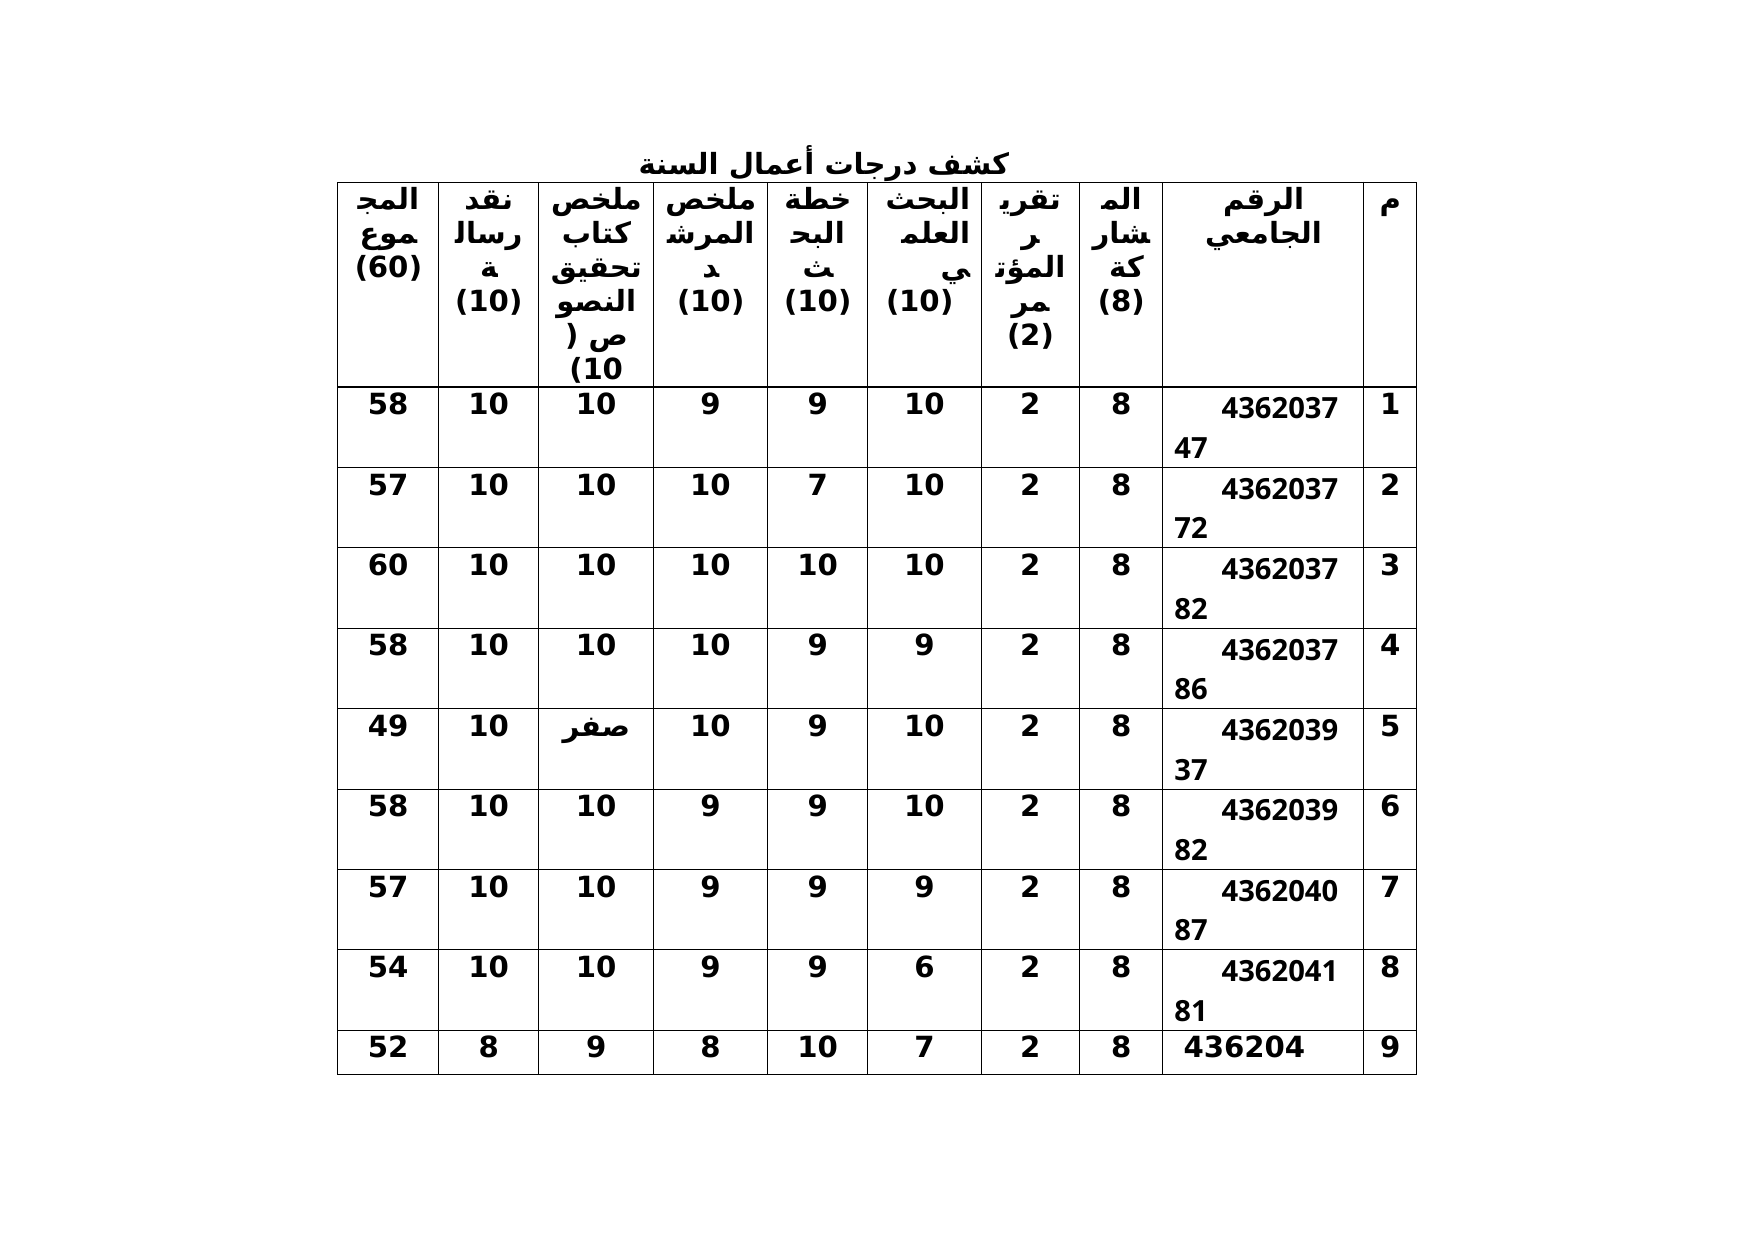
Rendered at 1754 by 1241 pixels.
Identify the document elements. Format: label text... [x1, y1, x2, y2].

table_cell 10 [868, 790, 981, 869]
table_cell 9 [768, 790, 867, 869]
table_header ملخص المرشد (10) [654, 183, 767, 386]
table_header الرقم الجامعي [1163, 183, 1363, 386]
table_cell 10 [439, 388, 538, 467]
table_cell 10 [654, 548, 767, 628]
table_cell 1 [1364, 388, 1416, 467]
table_cell 5 [1364, 709, 1416, 788]
table_cell 10 [439, 790, 538, 869]
table_cell 10 [539, 629, 653, 708]
table_header ملخص كتاب تحقيق النصوص (10) [539, 183, 653, 386]
table_cell 2 [982, 1031, 1079, 1073]
table_header البحث العلمي (10) [868, 183, 981, 386]
table_cell 10 [539, 950, 653, 1030]
table_cell 10 [768, 1031, 867, 1073]
table_cell 7 [768, 468, 867, 547]
table_cell 9 [1364, 1031, 1416, 1073]
table_cell 57 [338, 870, 438, 949]
table_cell 436203786 [1163, 629, 1363, 708]
table_cell 10 [654, 629, 767, 708]
table_cell 10 [868, 709, 981, 788]
table_cell 10 [868, 388, 981, 467]
table_cell 2 [1364, 468, 1416, 547]
table_cell 9 [768, 388, 867, 467]
table_cell 4 [1364, 629, 1416, 708]
table_cell صفر [539, 709, 653, 788]
table_cell 9 [654, 870, 767, 949]
table_cell 2 [982, 629, 1079, 708]
table_cell 57 [338, 468, 438, 547]
table_cell 58 [338, 629, 438, 708]
table_cell 8 [1080, 548, 1162, 628]
table_cell 10 [868, 548, 981, 628]
table_cell 8 [1080, 468, 1162, 547]
table_cell 2 [982, 790, 1079, 869]
table_cell 8 [1080, 950, 1162, 1030]
table_cell 10 [539, 548, 653, 628]
table_cell 9 [868, 870, 981, 949]
table_cell 52 [338, 1031, 438, 1073]
table_cell 10 [439, 950, 538, 1030]
table_cell 8 [1080, 870, 1162, 949]
table_cell 9 [654, 388, 767, 467]
table_cell 54 [338, 950, 438, 1030]
table_cell 436204181 [1163, 950, 1363, 1030]
table_cell 10 [439, 548, 538, 628]
table_cell 7 [868, 1031, 981, 1073]
table_cell 2 [982, 950, 1079, 1030]
table_cell 10 [539, 870, 653, 949]
table_cell 436203747 [1163, 388, 1363, 467]
table_cell 10 [539, 468, 653, 547]
table_cell 58 [338, 790, 438, 869]
table_cell 9 [654, 950, 767, 1030]
table_cell 8 [654, 1031, 767, 1073]
table_cell 8 [1364, 950, 1416, 1030]
table_header خطة البحث (10) [768, 183, 867, 386]
table_cell 8 [1080, 388, 1162, 467]
table_cell 8 [1080, 629, 1162, 708]
table_cell 8 [1080, 709, 1162, 788]
table_cell 436203782 [1163, 548, 1363, 628]
table_cell 10 [539, 790, 653, 869]
table_cell 436203982 [1163, 790, 1363, 869]
table_cell 10 [439, 870, 538, 949]
table_cell 9 [539, 1031, 653, 1073]
table_cell 10 [439, 468, 538, 547]
table_cell 8 [1080, 1031, 1162, 1073]
table_cell 10 [439, 709, 538, 788]
table_cell 436203937 [1163, 709, 1363, 788]
table_cell 436203772 [1163, 468, 1363, 547]
table_cell 49 [338, 709, 438, 788]
table_cell 8 [439, 1031, 538, 1073]
table_cell 8 [1080, 790, 1162, 869]
table_header تقرير المؤتمر (2) [982, 183, 1079, 386]
table_cell 436204205 [1163, 1031, 1363, 1073]
table_cell 3 [1364, 548, 1416, 628]
table_cell 9 [654, 790, 767, 869]
table_cell 9 [768, 870, 867, 949]
table_cell 60 [338, 548, 438, 628]
table_cell 9 [768, 629, 867, 708]
table_cell 58 [338, 388, 438, 467]
table_header المشاركة (8) [1080, 183, 1162, 386]
table_cell 10 [439, 629, 538, 708]
table_cell 6 [868, 950, 981, 1030]
table_cell 6 [1364, 790, 1416, 869]
table_cell 10 [539, 388, 653, 467]
table_cell 10 [654, 468, 767, 547]
table_cell 7 [1364, 870, 1416, 949]
table_header نقد رسالة (10) [439, 183, 538, 386]
table_cell 10 [654, 709, 767, 788]
table_cell 9 [768, 709, 867, 788]
table_cell 2 [982, 709, 1079, 788]
table_cell 2 [982, 468, 1079, 547]
table_cell 2 [982, 388, 1079, 467]
text كشف درجات أعمال السنة [148, 148, 1547, 182]
table_header المجموع (60) [338, 183, 438, 386]
table_cell 9 [868, 629, 981, 708]
table_header م [1364, 183, 1416, 386]
table_cell 10 [868, 468, 981, 547]
table_cell 10 [768, 548, 867, 628]
table_cell 2 [982, 548, 1079, 628]
table_cell 2 [982, 870, 1079, 949]
table_cell 436204087 [1163, 870, 1363, 949]
table_cell 9 [768, 950, 867, 1030]
